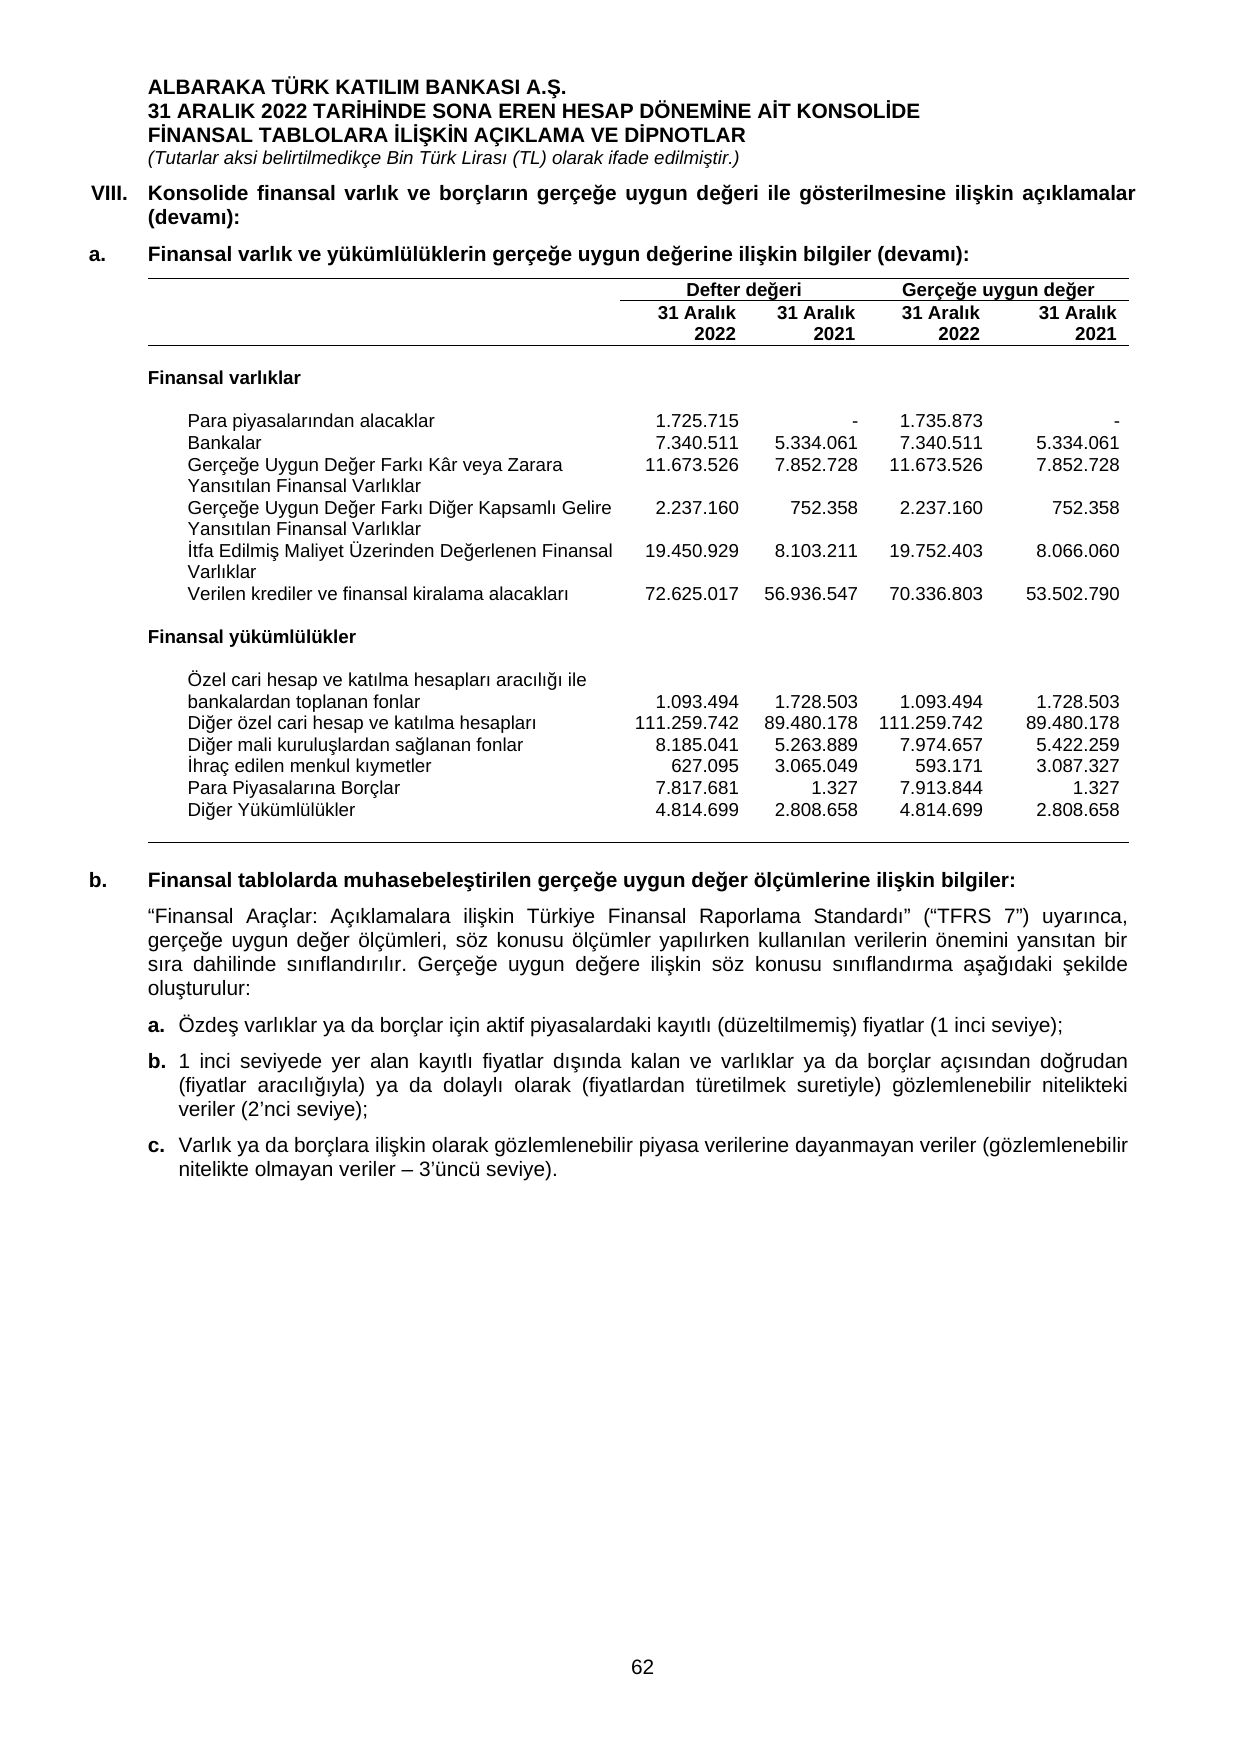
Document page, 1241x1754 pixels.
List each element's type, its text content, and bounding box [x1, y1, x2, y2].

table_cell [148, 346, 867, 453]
list Finansal tablolarda muhasebeleştirilen gerçeğe uygun değer ölçümlerine ilişkin bilgiler: [89, 868, 1137, 892]
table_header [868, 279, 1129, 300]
list Finansal varlık ve yükümlülüklerin gerçeğe uygun değerine ilişkin bilgiler (devamı): [89, 241, 1137, 265]
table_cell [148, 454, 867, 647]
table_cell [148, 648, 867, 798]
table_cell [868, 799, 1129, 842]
list Varlık ya da borçlara ilişkin olarak gözlemlenebilir piyasa verilerine dayanmayan veriler (gözlemlenebilir nitelikte olmayan veriler – 3’üncü seviye). [148, 1133, 1129, 1181]
list Özdeş varlıklar ya da borçlar için aktif piyasalardaki kayıtlı (düzeltilmemiş) fiyatlar (1 inci seviye); [148, 1012, 1129, 1036]
text VIII. Konsolide finansal varlık ve borçların gerçeğe uygun değeri ile gösterilmesine ilişkin açıklamalar (devamı): [91, 181, 1137, 229]
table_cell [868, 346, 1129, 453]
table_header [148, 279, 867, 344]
text “Finansal Araçlar: Açıklamalara ilişkin Türkiye Finansal Raporlama Standardı” (“TFRS 7”) uyarınca, gerçeğe uygun değer ölçümleri, söz konusu ölçümler yapılırken kullanılan verilerin önemini yansıtan bir sıra dahilinde sınıflandırılır. Gerçeğe uygun değere ilişkin söz konusu sınıflandırma aşağıdaki şekilde oluşturulur: [148, 904, 1129, 1000]
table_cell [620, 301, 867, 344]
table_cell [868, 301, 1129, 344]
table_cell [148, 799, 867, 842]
list 1 inci seviyede yer alan kayıtlı fiyatlar dışında kalan ve varlıklar ya da borçlar açısından doğrudan (fiyatlar aracılığıyla) ya da dolaylı olarak (fiyatlardan türetilmek suretiyle) gözlemlenebilir nitelikteki veriler (2’nci seviye); [148, 1049, 1129, 1121]
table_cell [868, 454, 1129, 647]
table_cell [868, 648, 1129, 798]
